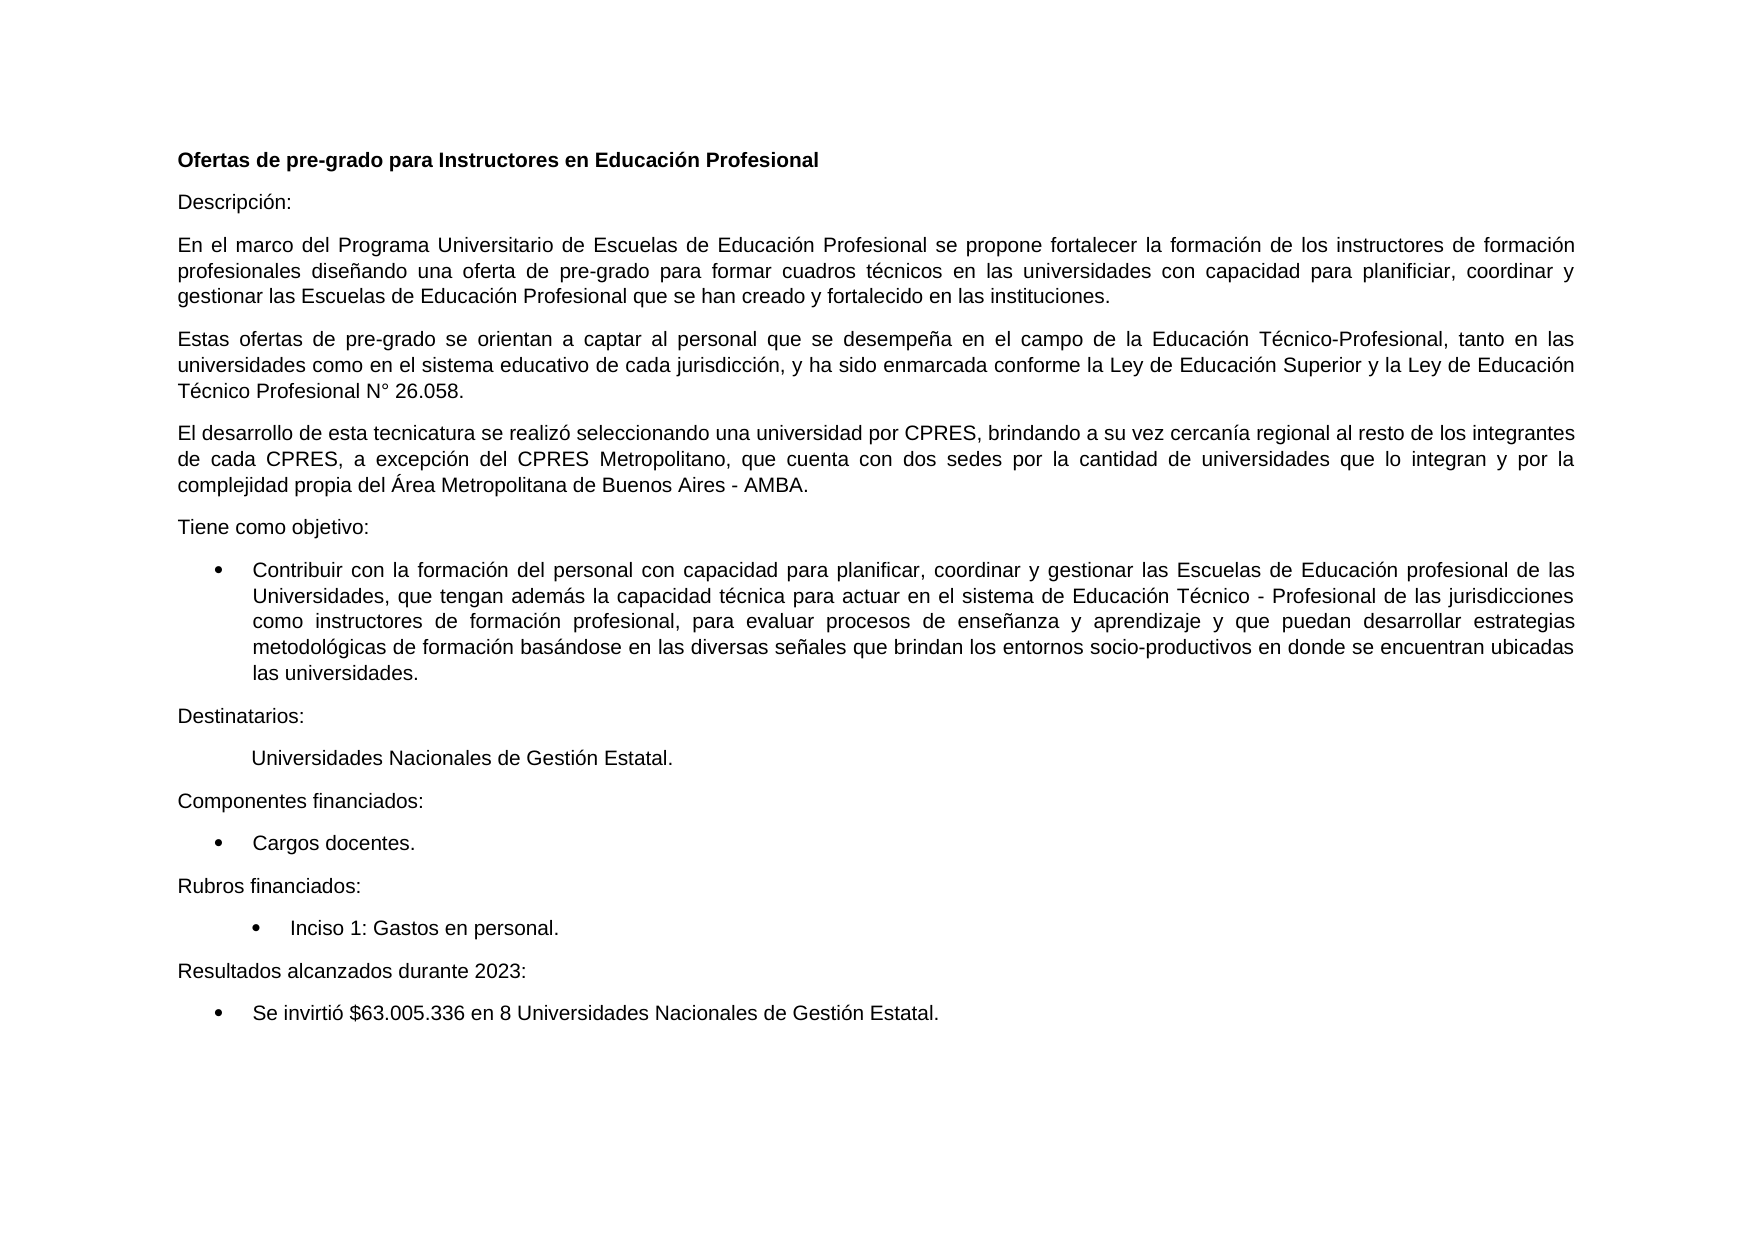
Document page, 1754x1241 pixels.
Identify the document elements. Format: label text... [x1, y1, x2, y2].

list Inciso 1: Gastos en personal. [252, 916, 1577, 940]
text Ofertas de pre-grado para Instructores en Educación Profesional [177, 148, 1577, 172]
text Tiene como objetivo: [177, 515, 1577, 539]
text Componentes financiados: [177, 788, 1577, 812]
text Descripción: [177, 190, 1577, 214]
list Se invirtió $63.005.336 en 8 Universidades Nacionales de Gestión Estatal. [215, 1001, 1577, 1025]
list Cargos docentes. [215, 831, 1577, 855]
text Rubros financiados: [177, 874, 1577, 898]
text Universidades Nacionales de Gestión Estatal. [177, 746, 1577, 770]
text Resultados alcanzados durante 2023: [177, 959, 1577, 983]
text Estas ofertas de pre-grado se orientan a captar al personal que se desempeña en el campo de la Educación Técnico-Profesional, tanto en las universidades como en el sistema educativo de cada jurisdicción, y ha sido enmarcada conforme la Ley de Educación Superior y la Ley de Educación Técnico Profesional N° 26.058. [177, 327, 1577, 402]
text En el marco del Programa Universitario de Escuelas de Educación Profesional se propone fortalecer la formación de los instructores de formación profesionales diseñando una oferta de pre-grado para formar cuadros técnicos en las universidades con capacidad para planificiar, coordinar y gestionar las Escuelas de Educación Profesional que se han creado y fortalecido en las instituciones. [177, 233, 1577, 308]
text Destinatarios: [177, 703, 1577, 727]
list Contribuir con la formación del personal con capacidad para planificar, coordinar y gestionar las Escuelas de Educación profesional de las Universidades, que tengan además la capacidad técnica para actuar en el sistema de Educación Técnico - Profesional de las jurisdicciones como instructores de formación profesional, para evaluar procesos de enseñanza y aprendizaje y que puedan desarrollar estrategias metodológicas de formación basándose en las diversas señales que brindan los entornos socio-productivos en donde se encuentran ubicadas las universidades. [215, 558, 1577, 685]
text El desarrollo de esta tecnicatura se realizó seleccionando una universidad por CPRES, brindando a su vez cercanía regional al resto de los integrantes de cada CPRES, a excepción del CPRES Metropolitano, que cuenta con dos sedes por la cantidad de universidades que lo integran y por la complejidad propia del Área Metropolitana de Buenos Aires - AMBA. [177, 421, 1577, 497]
